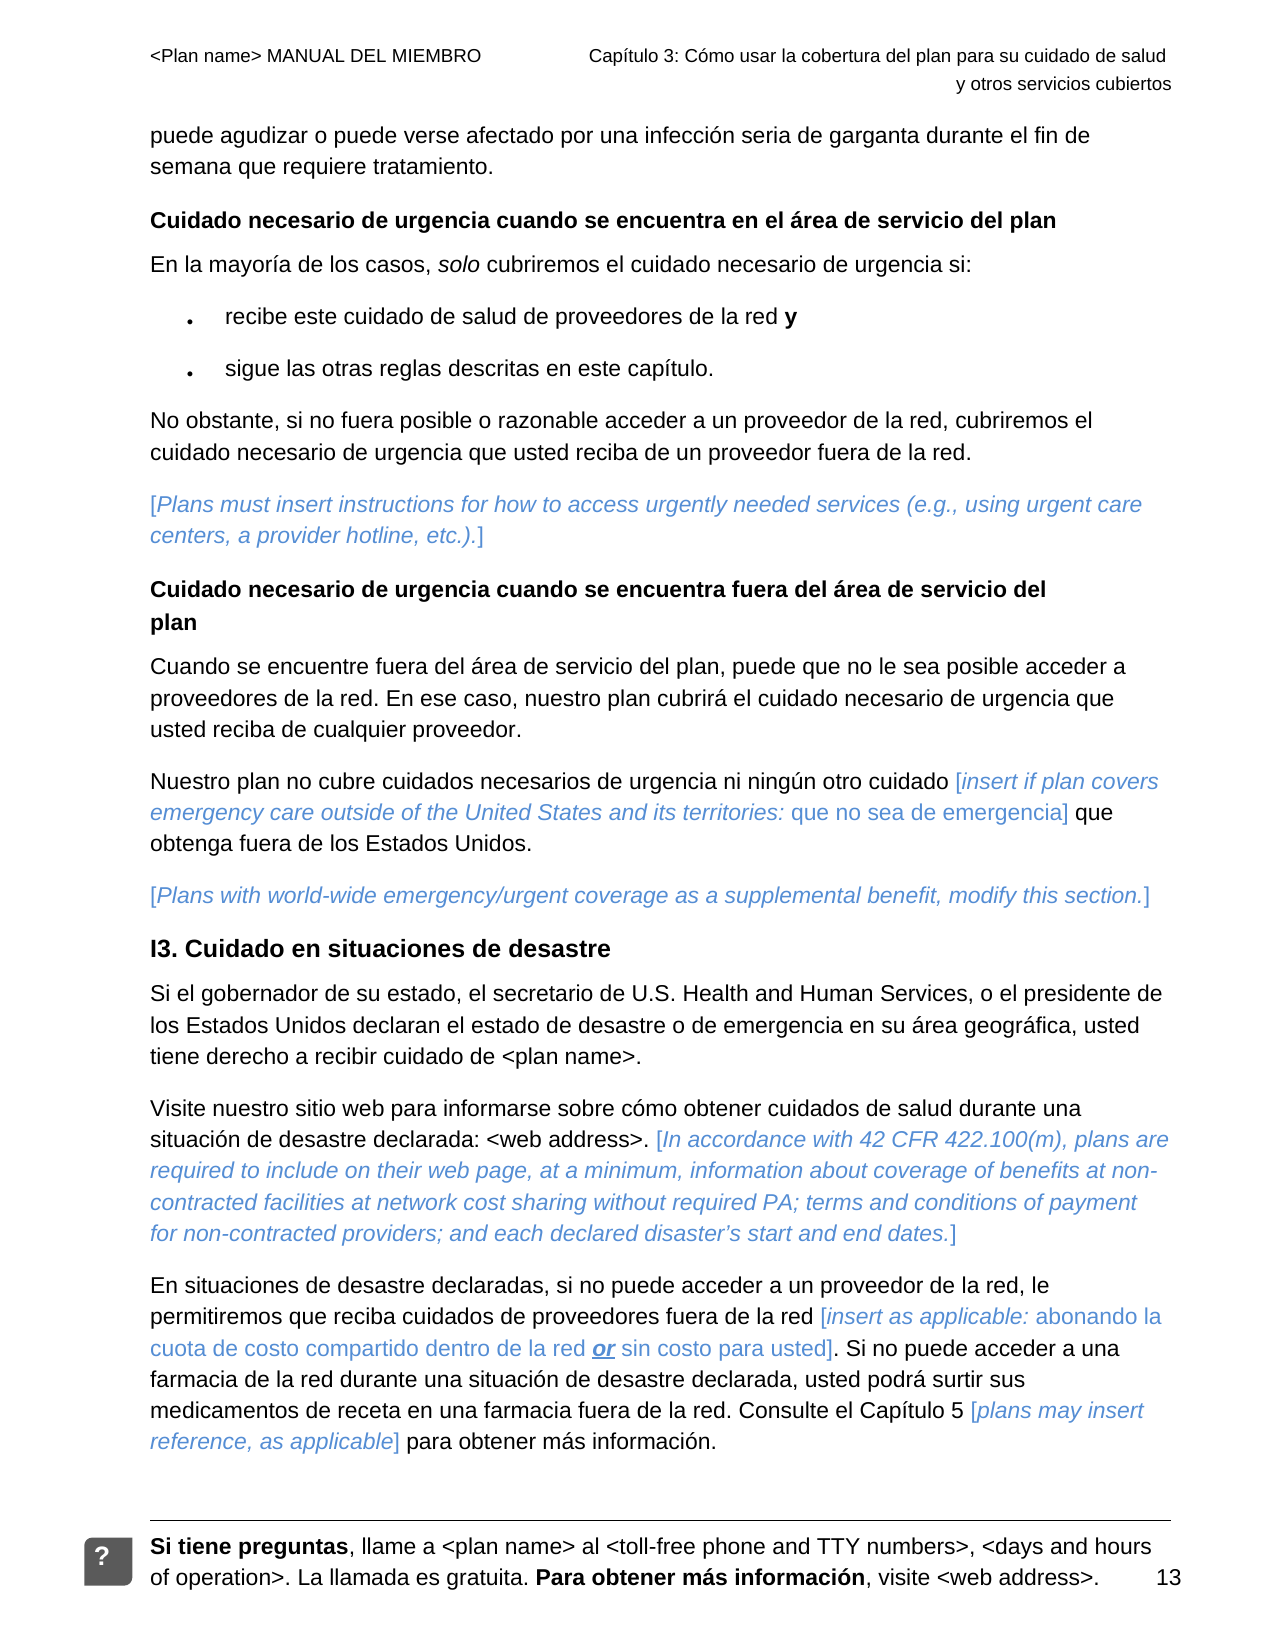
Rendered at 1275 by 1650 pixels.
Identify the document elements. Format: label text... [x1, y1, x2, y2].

text En la mayoría de los casos, solo cubriremos el cuidado necesario de urgencia si: [150, 248, 1171, 279]
text Cuidado necesario de urgencia cuando se encuentra en el área de servicio del plan [150, 202, 1096, 235]
list recibe este cuidado de salud de proveedores de la red y [187, 300, 1096, 331]
list sigue las otras reglas descritas en este capítulo. [187, 352, 1171, 383]
text Cuando se encuentre fuera del área de servicio del plan, puede que no le sea posible acceder a proveedores de la red. En ese caso, nuestro plan cubrirá el cuidado necesario de urgencia que usted reciba de cualquier proveedor. [150, 650, 1171, 743]
subtitle I3. Cuidado en situaciones de desastre [150, 931, 1096, 964]
text Si el gobernador de su estado, el secretario de U.S. Health and Human Services, o el presidente de los Estados Unidos declaran el estado de desastre o de emergencia en su área geográfica, usted tiene derecho a recibir cuidado de <plan name>. [150, 977, 1171, 1071]
text Visite nuestro sitio web para informarse sobre cómo obtener cuidados de salud durante una situación de desastre declarada: <web address>. [In accordance with 42 CFR 422.100(m), plans are required to include on their web page, at a minimum, information about coverage of benefits at non-contracted facilities at network cost sharing without required PA; terms and conditions of payment for non-contracted providers; and each declared disaster’s start and end dates.] [150, 1091, 1171, 1248]
text [Plans must insert instructions for how to access urgently needed services (e.g., using urgent care centers, a provider hotline, etc.).] [150, 487, 1171, 550]
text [150, 118, 1171, 181]
text Cuidado necesario de urgencia cuando se encuentra fuera del área de servicio del plan [150, 571, 1096, 637]
text No obstante, si no fuera posible o razonable acceder a un proveedor de la red, cubriremos el cuidado necesario de urgencia que usted reciba de un proveedor fuera de la red. [150, 404, 1171, 466]
text Nuestro plan no cubre cuidados necesarios de urgencia ni ningún otro cuidado [insert if plan covers emergency care outside of the United States and its territories: que no sea de emergencia] que obtenga fuera de los Estados Unidos. [150, 764, 1171, 858]
text En situaciones de desastre declaradas, si no puede acceder a un proveedor de la red, le permitiremos que reciba cuidados de proveedores fuera de la red [insert as applicable: abonando la cuota de costo compartido dentro de la red or sin costo para usted]. Si no puede acceder a una farmacia de la red durante una situación de desastre declarada, usted podrá surtir sus medicamentos de receta en una farmacia fuera de la red. Consulte el Capítulo 5 [plans may insert reference, as applicable] para obtener más información. [150, 1268, 1171, 1456]
text [Plans with world-wide emergency/urgent coverage as a supplemental benefit, modify this section.] [150, 879, 1171, 910]
